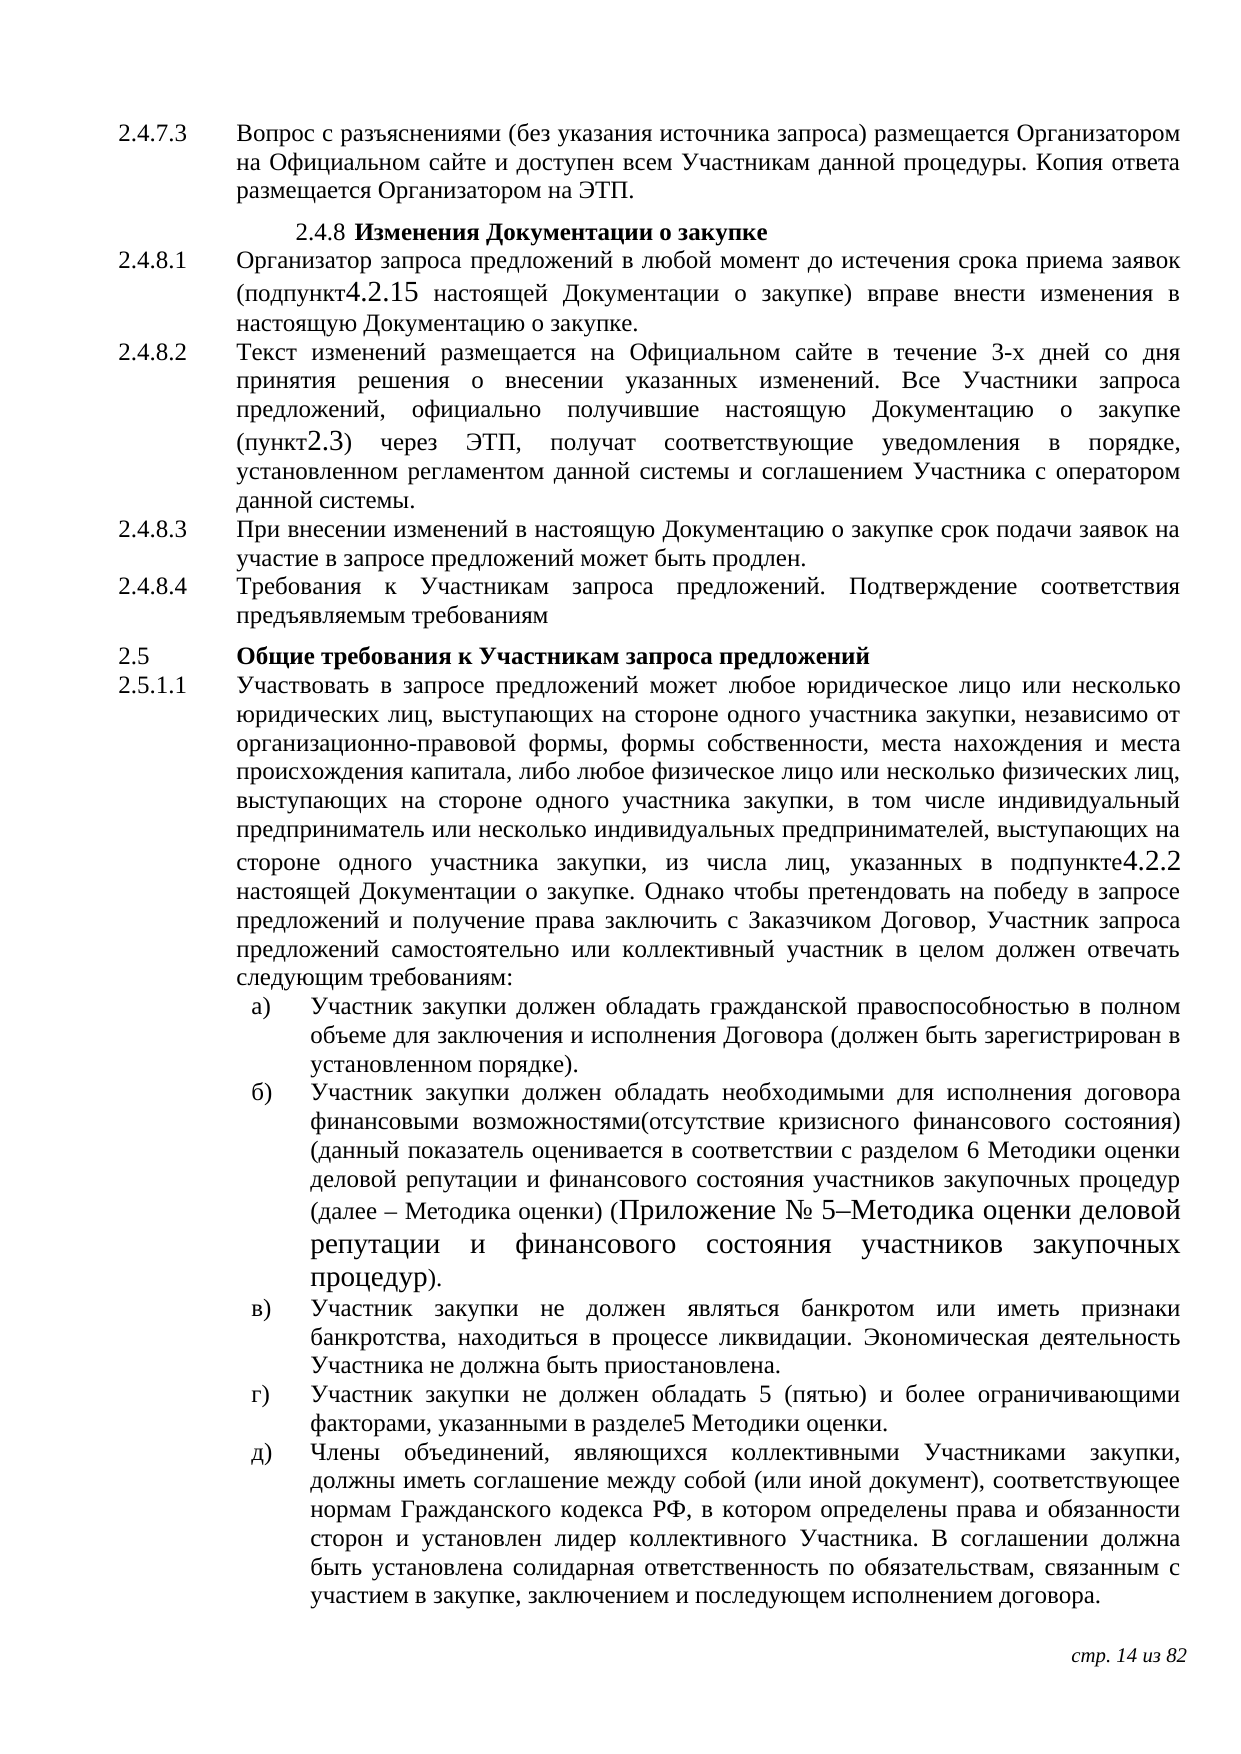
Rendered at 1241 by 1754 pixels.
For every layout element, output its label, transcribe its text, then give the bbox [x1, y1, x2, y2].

text Вопрос с разъяснениями (без указания источника запроса) размещается Организатором на Официальном сайте и доступен всем Участникам данной процедуры. Копия ответа размещается Организатором на ЭТП. [118, 118, 1181, 204]
list Участник закупки должен обладать гражданской правоспособностью в полном объеме для заключения и исполнения Договора (должен быть зарегистрирован в установленном порядке). [251, 991, 1181, 1077]
list Требования к Участникам запроса предложений. Подтверждение соответствия предъявляемым требованиям [118, 571, 1181, 629]
subtitle Общие требования к Участникам запроса предложений [118, 641, 1181, 670]
list Участник закупки не должен являться банкротом или иметь признаки банкротства, находиться в процессе ликвидации. Экономическая деятельность Участника не должна быть приостановлена. [251, 1293, 1181, 1379]
list Организатор запроса предложений в любой момент до истечения срока приема заявок (подпункт4.2.15 настоящей Документации о закупке) вправе внести изменения в настоящую Документацию о закупке. [118, 246, 1181, 337]
list Участвовать в запросе предложений может любое юридическое лицо или несколько юридических лиц, выступающих на стороне одного участника закупки, независимо от организационно-правовой формы, формы собственности, места нахождения и места происхождения капитала, либо любое физическое лицо или несколько физических лиц, выступающих на стороне одного участника закупки, в том числе индивидуальный предприниматель или несколько индивидуальных предпринимателей, выступающих на стороне одного участника закупки, из числа лиц, указанных в подпункте4.2.2 настоящей Документации о закупке. Однако чтобы претендовать на победу в запросе предложений и получение права заключить с Заказчиком Договор, Участник запроса предложений самостоятельно или коллективный участник в целом должен отвечать следующим требованиям: [118, 670, 1181, 991]
list Участник закупки должен обладать необходимыми для исполнения договора финансовыми возможностями(отсутствие кризисного финансового состояния) (данный показатель оценивается в соответствии с разделом 6 Методики оценки деловой репутации и финансового состояния участников закупочных процедур (далее – Методика оценки) (Приложение № 5–Методика оценки деловой репутации и финансового состояния участников закупочных процедур). [251, 1077, 1181, 1293]
list При внесении изменений в настоящую Документацию о закупке срок подачи заявок на участие в запросе предложений может быть продлен. [118, 514, 1181, 571]
list Участник закупки не должен обладать 5 (пятью) и более ограничивающими факторами, указанными в разделе5 Методики оценки. [251, 1379, 1181, 1437]
list Текст изменений размещается на Официальном сайте в течение 3-х дней со дня принятия решения о внесении указанных изменений. Все Участники запроса предложений, официально получившие настоящую Документацию о закупке (пункт2.3) через ЭТП, получат соответствующие уведомления в порядке, установленном регламентом данной системы и соглашением Участника с оператором данной системы. [118, 337, 1181, 514]
text Изменения Документации о закупке [236, 217, 1181, 246]
list Члены объединений, являющихся коллективными Участниками закупки, должны иметь соглашение между собой (или иной документ), соответствующее нормам Гражданского кодекса РФ, в котором определены права и обязанности сторон и установлен лидер коллективного Участника. В соглашении должна быть установлена солидарная ответственность по обязательствам, связанным с участием в закупке, заключением и последующем исполнением договора. [251, 1437, 1181, 1609]
